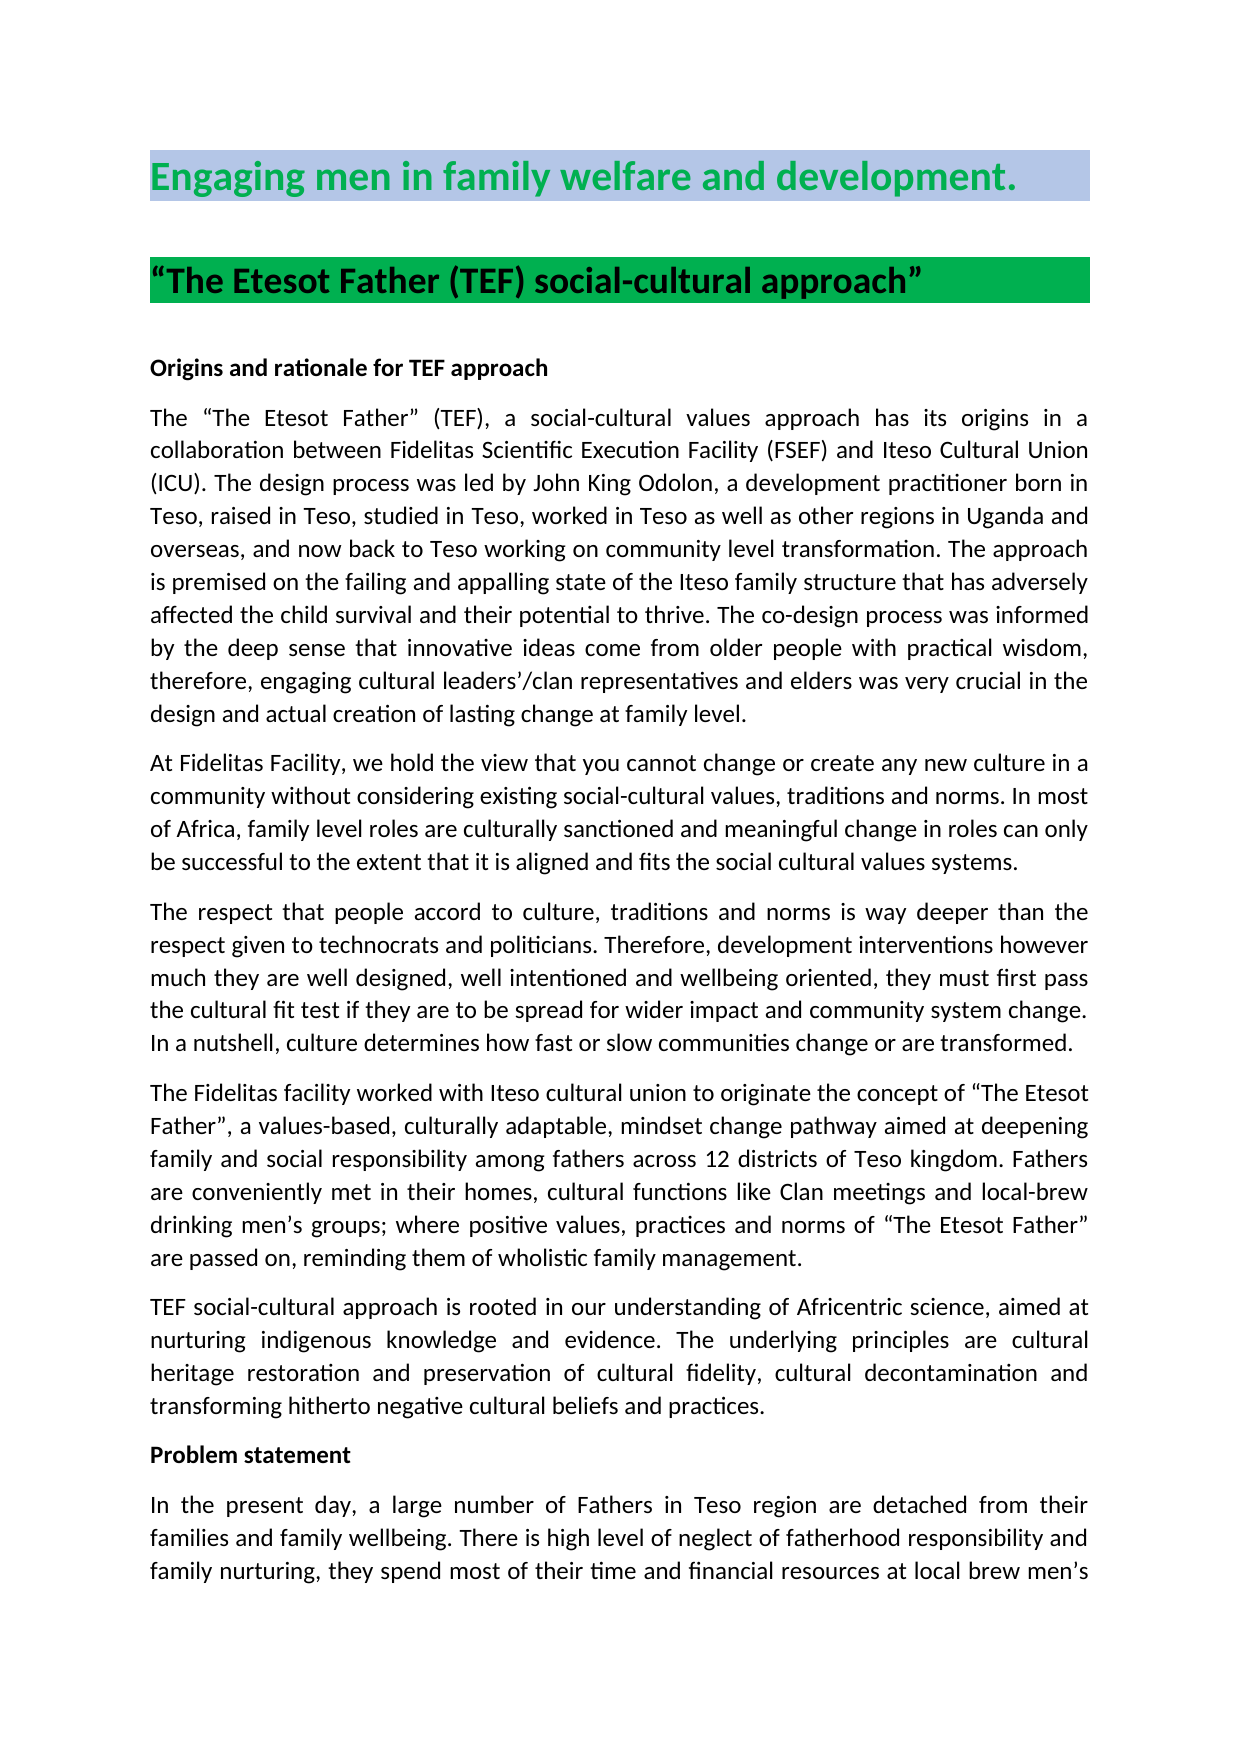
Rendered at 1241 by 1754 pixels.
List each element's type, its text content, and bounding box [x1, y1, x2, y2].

text “The Etesot Father (TEF) social-cultural approach” [150, 257, 1090, 303]
text The “The Etesot Father” (TEF), a social-cultural values approach has its origins in a collaboration between Fidelitas Scientific Execution Facility (FSEF) and Iteso Cultural Union (ICU). The design process was led by John King Odolon, a development practitioner born in Teso, raised in Teso, studied in Teso, worked in Teso as well as other regions in Uganda and overseas, and now back to Teso working on community level transformation. The approach is premised on the failing and appalling state of the Iteso family structure that has adversely affected the child survival and their potential to thrive. The co-design process was informed by the deep sense that innovative ideas come from older people with practical wisdom, therefore, engaging cultural leaders’/clan representatives and elders was very crucial in the design and actual creation of lasting change at family level. [150, 402, 1090, 728]
text Origins and rationale for TEF approach [150, 352, 1090, 383]
text TEF social-cultural approach is rooted in our understanding of Africentric science, aimed at nurturing indigenous knowledge and evidence. The underlying principles are cultural heritage restoration and preservation of cultural fidelity, cultural decontamination and transforming hitherto negative cultural beliefs and practices. [150, 1291, 1090, 1421]
text The Fidelitas facility worked with Iteso cultural union to originate the concept of “The Etesot Father”, a values-based, culturally adaptable, mindset change pathway aimed at deepening family and social responsibility among fathers across 12 districts of Teso kingdom. Fathers are conveniently met in their homes, cultural functions like Clan meetings and local-brew drinking men’s groups; where positive values, practices and norms of “The Etesot Father” are passed on, reminding them of wholistic family management. [150, 1077, 1090, 1272]
text The respect that people accord to culture, traditions and norms is way deeper than the respect given to technocrats and politicians. Therefore, development interventions however much they are well designed, well intentioned and wellbeing oriented, they must first pass the cultural fit test if they are to be spread for wider impact and community system change. In a nutshell, culture determines how fast or slow communities change or are transformed. [150, 896, 1090, 1058]
text Problem statement [150, 1440, 1090, 1470]
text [150, 1489, 1090, 1586]
text At Fidelitas Facility, we hold the view that you cannot change or create any new culture in a community without considering existing social-cultural values, traditions and norms. In most of Africa, family level roles are culturally sanctioned and meaningful change in roles can only be successful to the extent that it is aligned and fits the social cultural values systems. [150, 748, 1090, 877]
text Engaging men in family welfare and development. [150, 150, 1090, 201]
